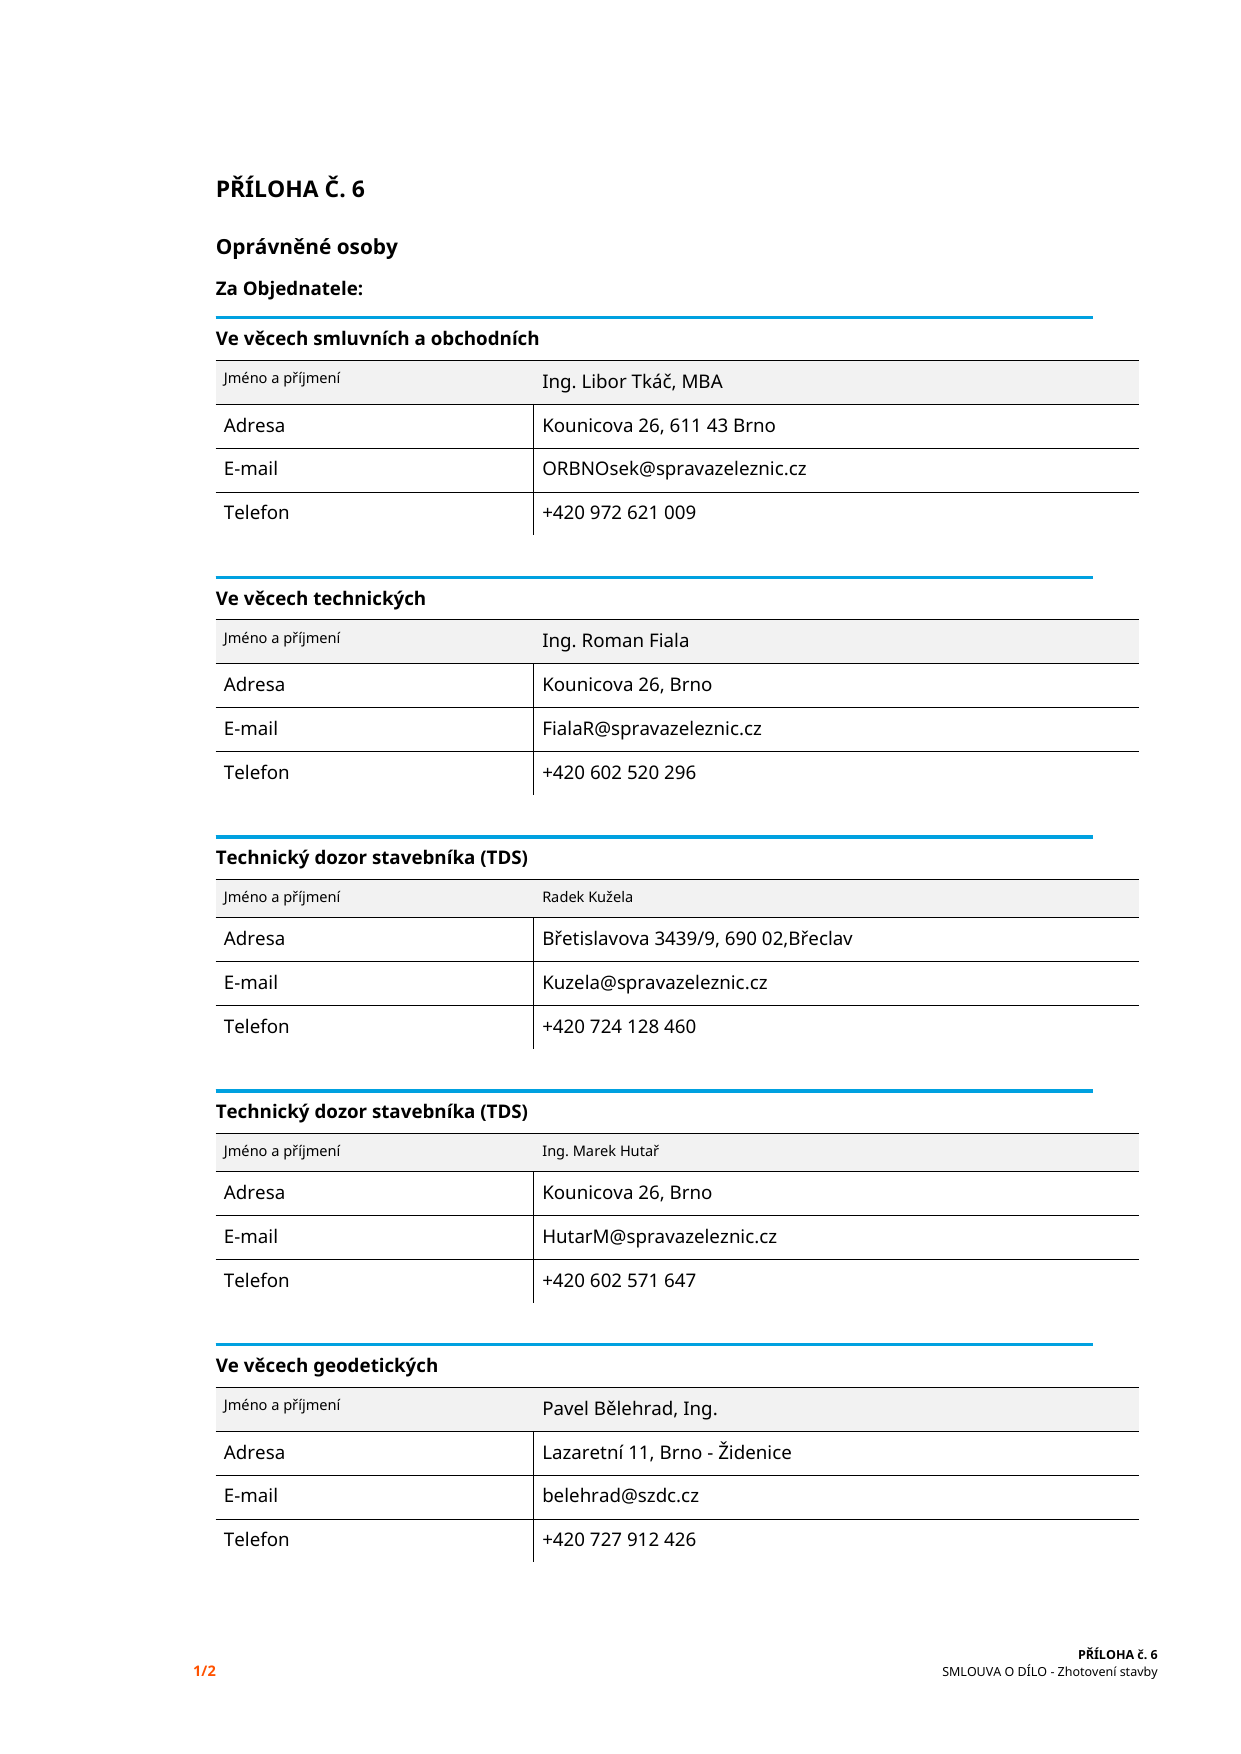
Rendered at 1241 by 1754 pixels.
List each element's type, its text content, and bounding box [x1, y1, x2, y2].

text Příloha č. 6 [216, 172, 1093, 204]
table_cell E-mail [216, 708, 533, 751]
text Oprávněné osoby [216, 232, 1093, 260]
table_cell Telefon [216, 752, 533, 795]
text Technický dozor stavebníka (TDS) [216, 1093, 1093, 1124]
table_header Radek Kužela [534, 880, 1139, 917]
table_header Ing. Marek Hutař [534, 1134, 1139, 1171]
text Technický dozor stavebníka (TDS) [216, 839, 1093, 870]
text Ve věcech geodetických [216, 1346, 1093, 1378]
table_cell E-mail [216, 1216, 533, 1259]
table_cell +420 724 128 460 [534, 1006, 1139, 1049]
table_cell Adresa [216, 1172, 533, 1215]
table_header Jméno a příjmení [216, 1134, 534, 1171]
table_cell Kounicova 26, Brno [534, 664, 1139, 707]
table_header Jméno a příjmení [216, 361, 534, 404]
table_cell E-mail [216, 449, 533, 491]
table_header Jméno a příjmení [216, 1388, 534, 1431]
table_cell Telefon [216, 493, 533, 535]
table_cell +420 602 520 296 [534, 752, 1139, 795]
table_cell HutarM@spravazeleznic.cz [534, 1216, 1139, 1259]
table_cell ORBNOsek@spravazeleznic.cz [534, 449, 1139, 491]
table_cell Kounicova 26, Brno [534, 1172, 1139, 1215]
table_cell Adresa [216, 918, 533, 961]
table_header Ing. Libor Tkáč, MBA [534, 361, 1139, 404]
table_cell Telefon [216, 1520, 533, 1562]
table_cell Kounicova 26, 611 43 Brno [534, 405, 1139, 447]
table_cell Telefon [216, 1006, 533, 1049]
table_cell FialaR@spravazeleznic.cz [534, 708, 1139, 751]
text Ve věcech technických [216, 579, 1093, 611]
table_cell Adresa [216, 1432, 533, 1474]
table_cell Telefon [216, 1260, 533, 1303]
table_cell Adresa [216, 405, 533, 447]
table_cell belehrad@szdc.cz [534, 1476, 1139, 1518]
table_header Jméno a příjmení [216, 880, 534, 917]
table_cell E-mail [216, 1476, 533, 1518]
text Ve věcech smluvních a obchodních [216, 319, 1093, 351]
table_header Ing. Roman Fiala [534, 620, 1139, 663]
table_cell +420 972 621 009 [534, 493, 1139, 535]
table_cell Kuzela@spravazeleznic.cz [534, 962, 1139, 1005]
table_header Pavel Bělehrad, Ing. [534, 1388, 1139, 1431]
table_cell Břetislavova 3439/9, 690 02,Břeclav [534, 918, 1139, 961]
table_cell E-mail [216, 962, 533, 1005]
table_cell Lazaretní 11, Brno - Židenice [534, 1432, 1139, 1474]
table_cell +420 602 571 647 [534, 1260, 1139, 1303]
text Za Objednatele: [216, 276, 1093, 301]
table_header Jméno a příjmení [216, 620, 534, 663]
table_cell +420 727 912 426 [534, 1520, 1139, 1562]
table_cell Adresa [216, 664, 533, 707]
